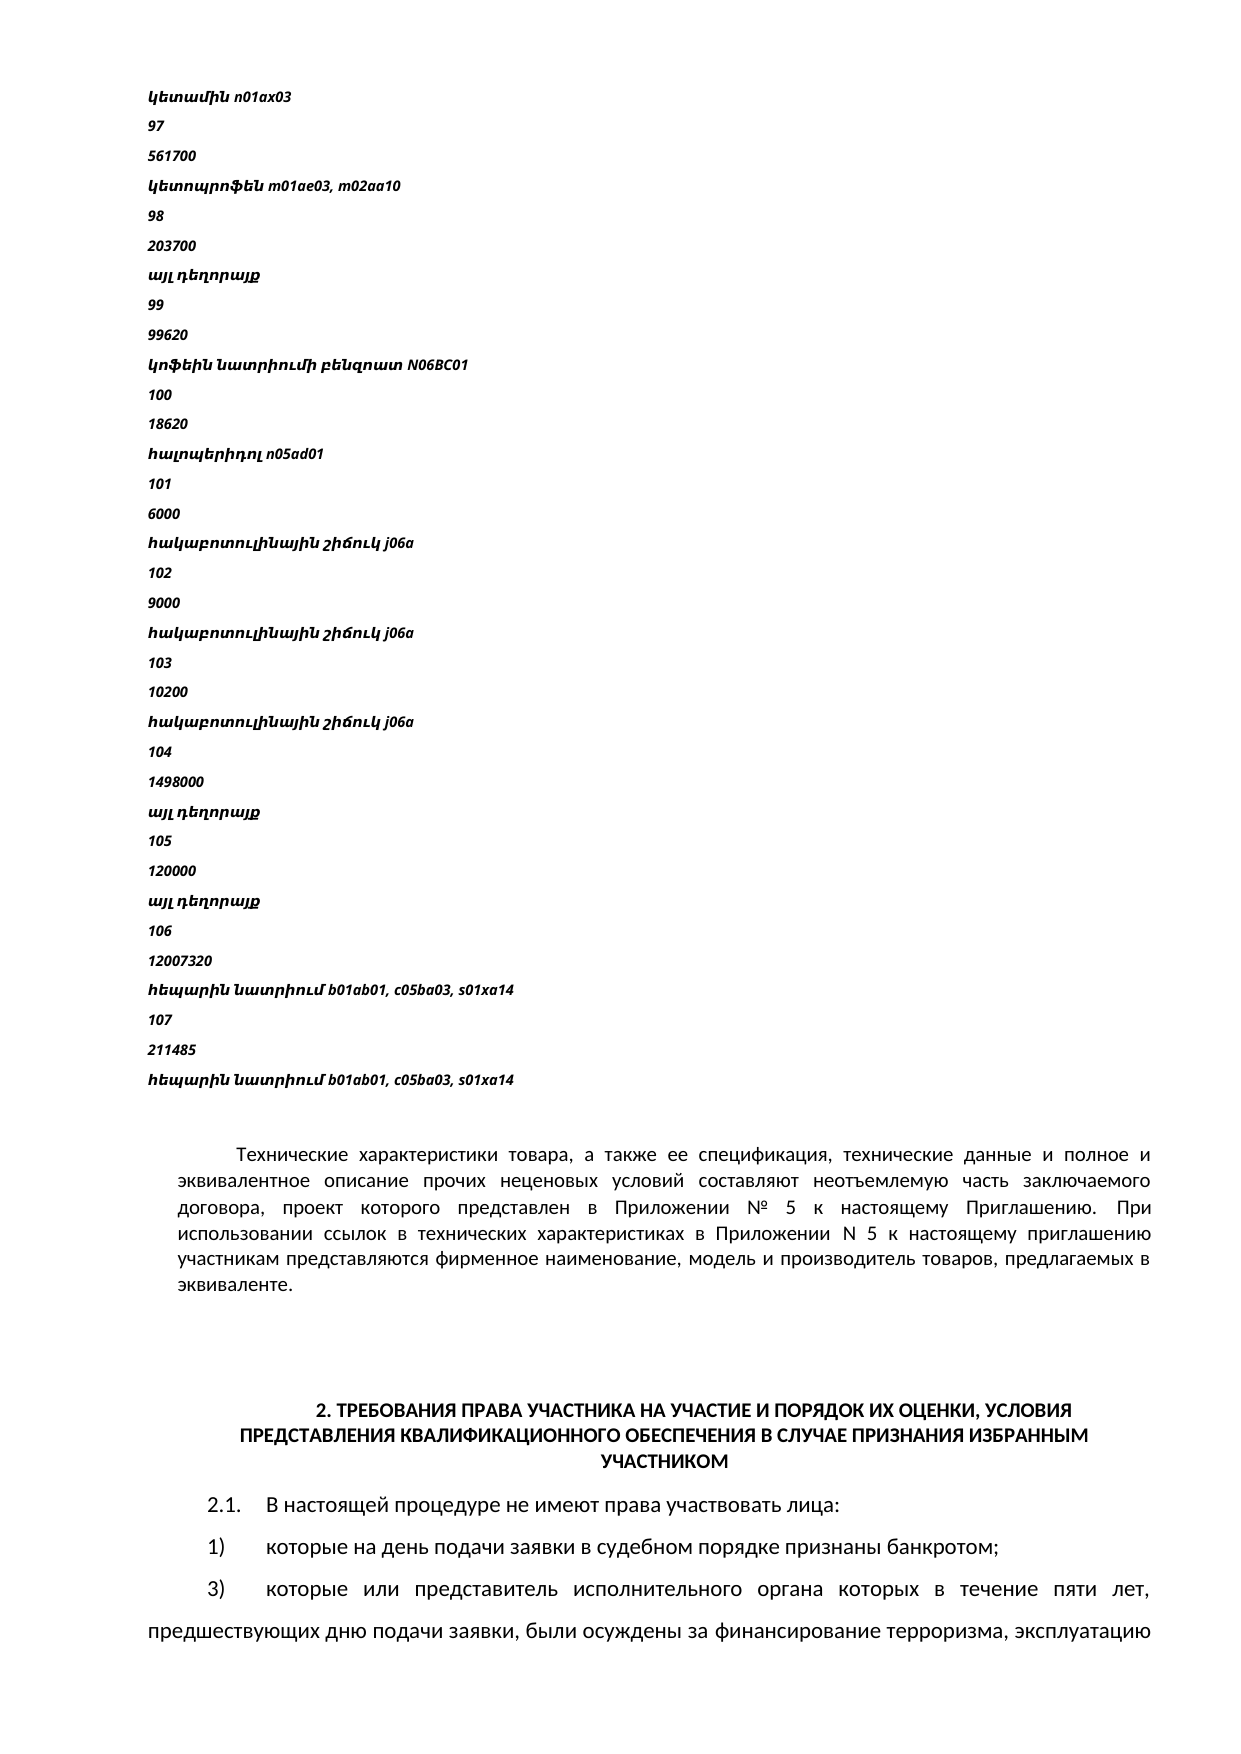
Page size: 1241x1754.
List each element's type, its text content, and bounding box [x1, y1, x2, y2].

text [148, 1574, 1152, 1644]
text 2.1. В настоящей процедуре не имеют права участвовать лица: [148, 1490, 1152, 1518]
text Технические характеристики товара, а также ее спецификация, технические данные и полное и эквивалентное описание прочих неценовых условий составляют неотъемлемую часть заключаемого договора, проект которого представлен в Приложении № 5 к настоящему Приглашению. При использовании ссылок в технических характеристиках в Приложении N 5 к настоящему приглашению участникам представляются фирменное наименование, модель и производитель товаров, предлагаемых в эквиваленте. [177, 1141, 1152, 1296]
text 2. ТРЕБОВАНИЯ ПРАВА УЧАСТНИКА НА УЧАСТИЕ И ПОРЯДОК ИХ ОЦЕНКИ, УСЛОВИЯ ПРЕДСТАВЛЕНИЯ КВАЛИФИКАЦИОННОГО ОБЕСПЕЧЕНИЯ В СЛУЧАЕ ПРИЗНАНИЯ ИЗБРАННЫМ УЧАСТНИКОМ [177, 1397, 1152, 1473]
text 1) которые на день подачи заявки в судебном порядке признаны банкротом; [148, 1532, 1152, 1560]
